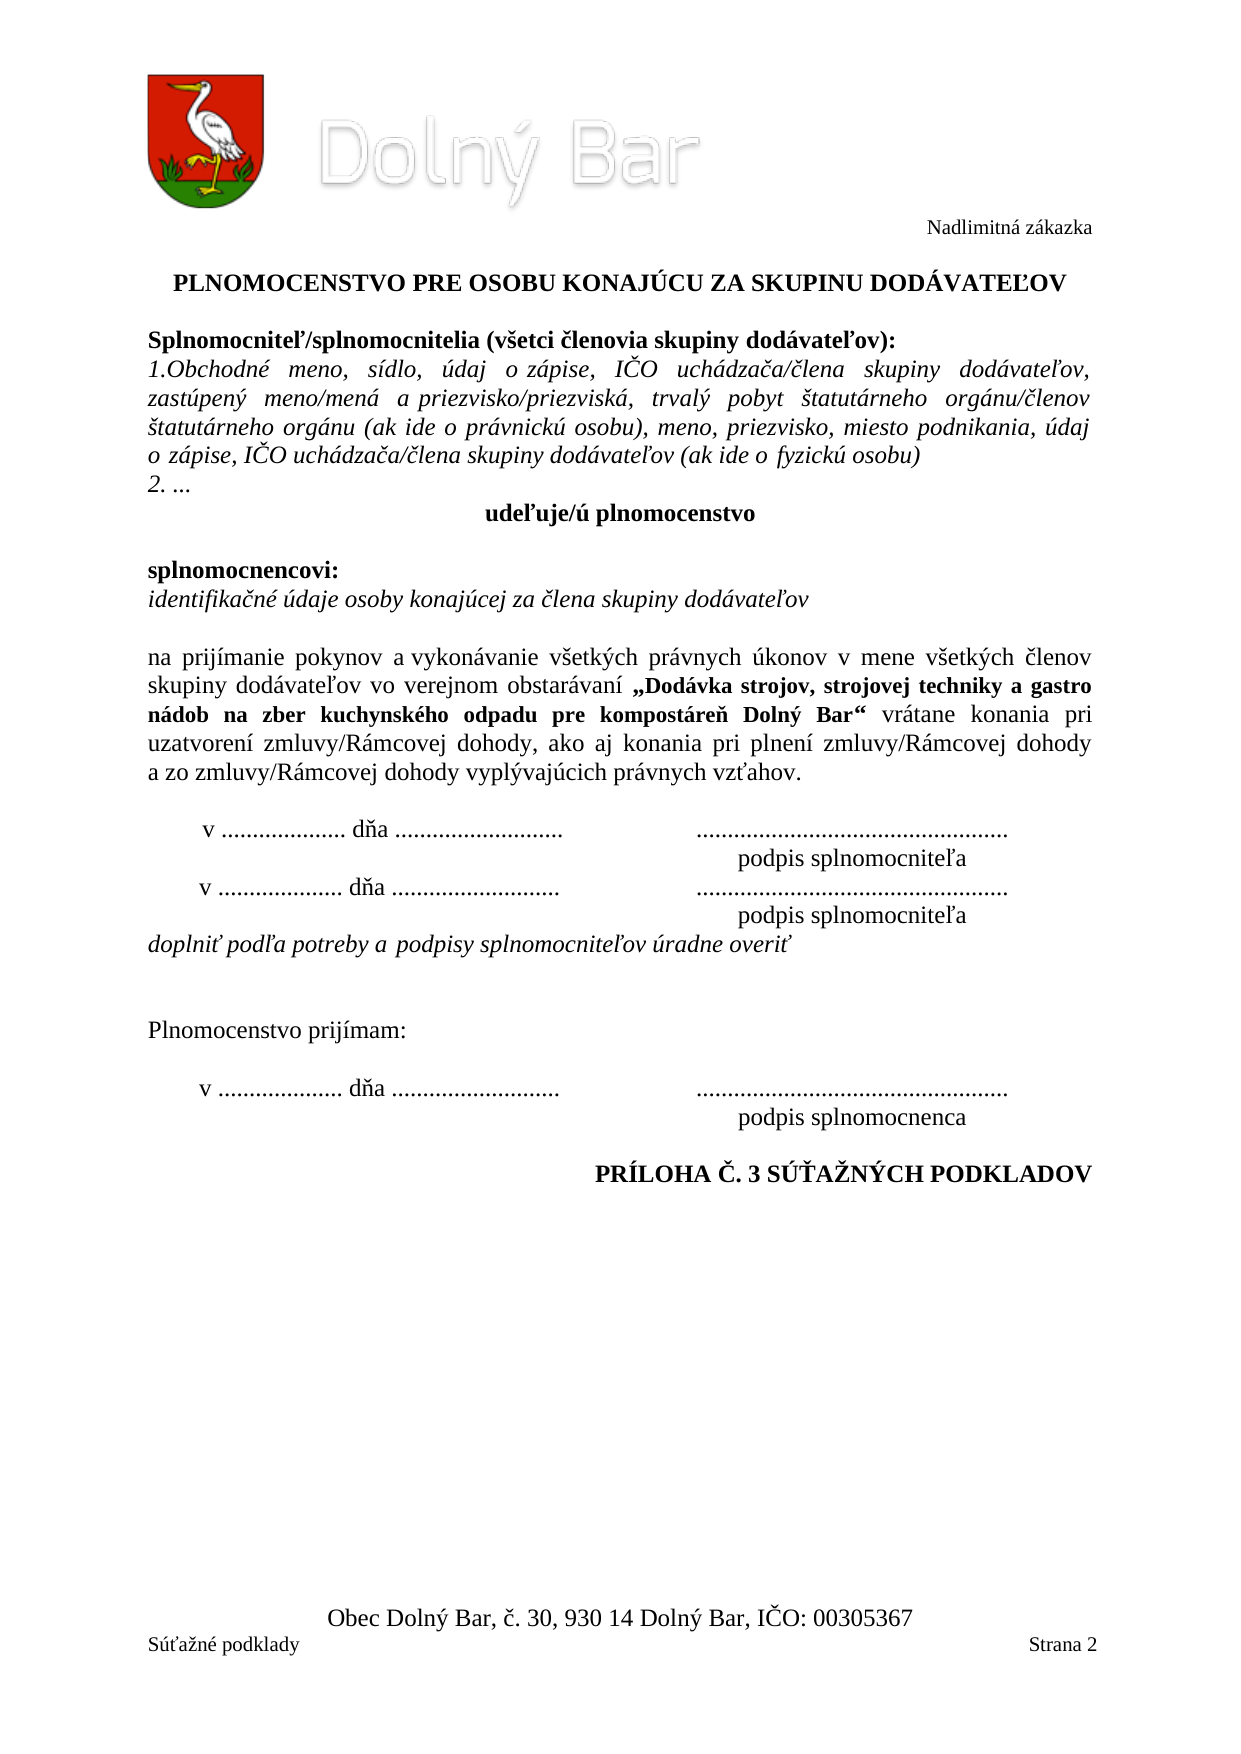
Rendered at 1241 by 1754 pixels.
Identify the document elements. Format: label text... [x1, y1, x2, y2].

text Plnomocenstvo pre osobu konajúcu za skupinu dodávateľov [148, 268, 1093, 297]
text udeľuje/ú plnomocenstvo [148, 498, 1093, 527]
table_header .................................................. podpis splnomocnenca [611, 1073, 1093, 1130]
text Splnomocniteľ/splnomocnitelia (všetci členovia skupiny dodávateľov): [148, 325, 1093, 354]
text doplniť podľa potreby a podpisy splnomocniteľov úradne overiť [148, 929, 1093, 958]
picture [147, 73, 704, 215]
text na prijímanie pokynov a vykonávanie všetkých právnych úkonov v mene všetkých členov skupiny dodávateľov vo verejnom obstarávaní „Dodávka strojov, strojovej techniky a gastro nádob na zber kuchynského odpadu pre kompostáreň Dolný Bar“ vrátane konania pri uzatvorení zmluvy/Rámcovej dohody, ako aj konania pri plnení zmluvy/Rámcovej dohody a zo zmluvy/Rámcovej dohody vyplývajúcich právnych vzťahov. [148, 642, 1093, 785]
text Príloha č. 3 súťažných podkladov [148, 1159, 1093, 1188]
text 1.Obchodné meno, sídlo, údaj o zápise, IČO uchádzača/člena skupiny dodávateľov, zastúpený meno/mená a priezvisko/priezviská, trvalý pobyt štatutárneho orgánu/členov štatutárneho orgánu (ak ide o právnickú osobu), meno, priezvisko, miesto podnikania, údaj o zápise, IČO uchádzača/člena skupiny dodávateľov (ak ide o fyzickú osobu) [148, 354, 1093, 469]
table_cell .................................................. podpis splnomocniteľa [611, 872, 1093, 929]
table_header .................................................. podpis splnomocniteľa [611, 814, 1093, 872]
text splnomocnencovi: [148, 555, 1093, 584]
text 2. ... [148, 469, 1093, 498]
table_cell v .................... dňa ........................... [148, 872, 611, 929]
table_header v .................... dňa ........................... [148, 814, 611, 872]
table_header v .................... dňa ........................... [148, 1073, 611, 1130]
text Plnomocenstvo prijímam: [148, 1015, 1093, 1044]
text identifikačné údaje osoby konajúcej za člena skupiny dodávateľov [148, 584, 1093, 613]
